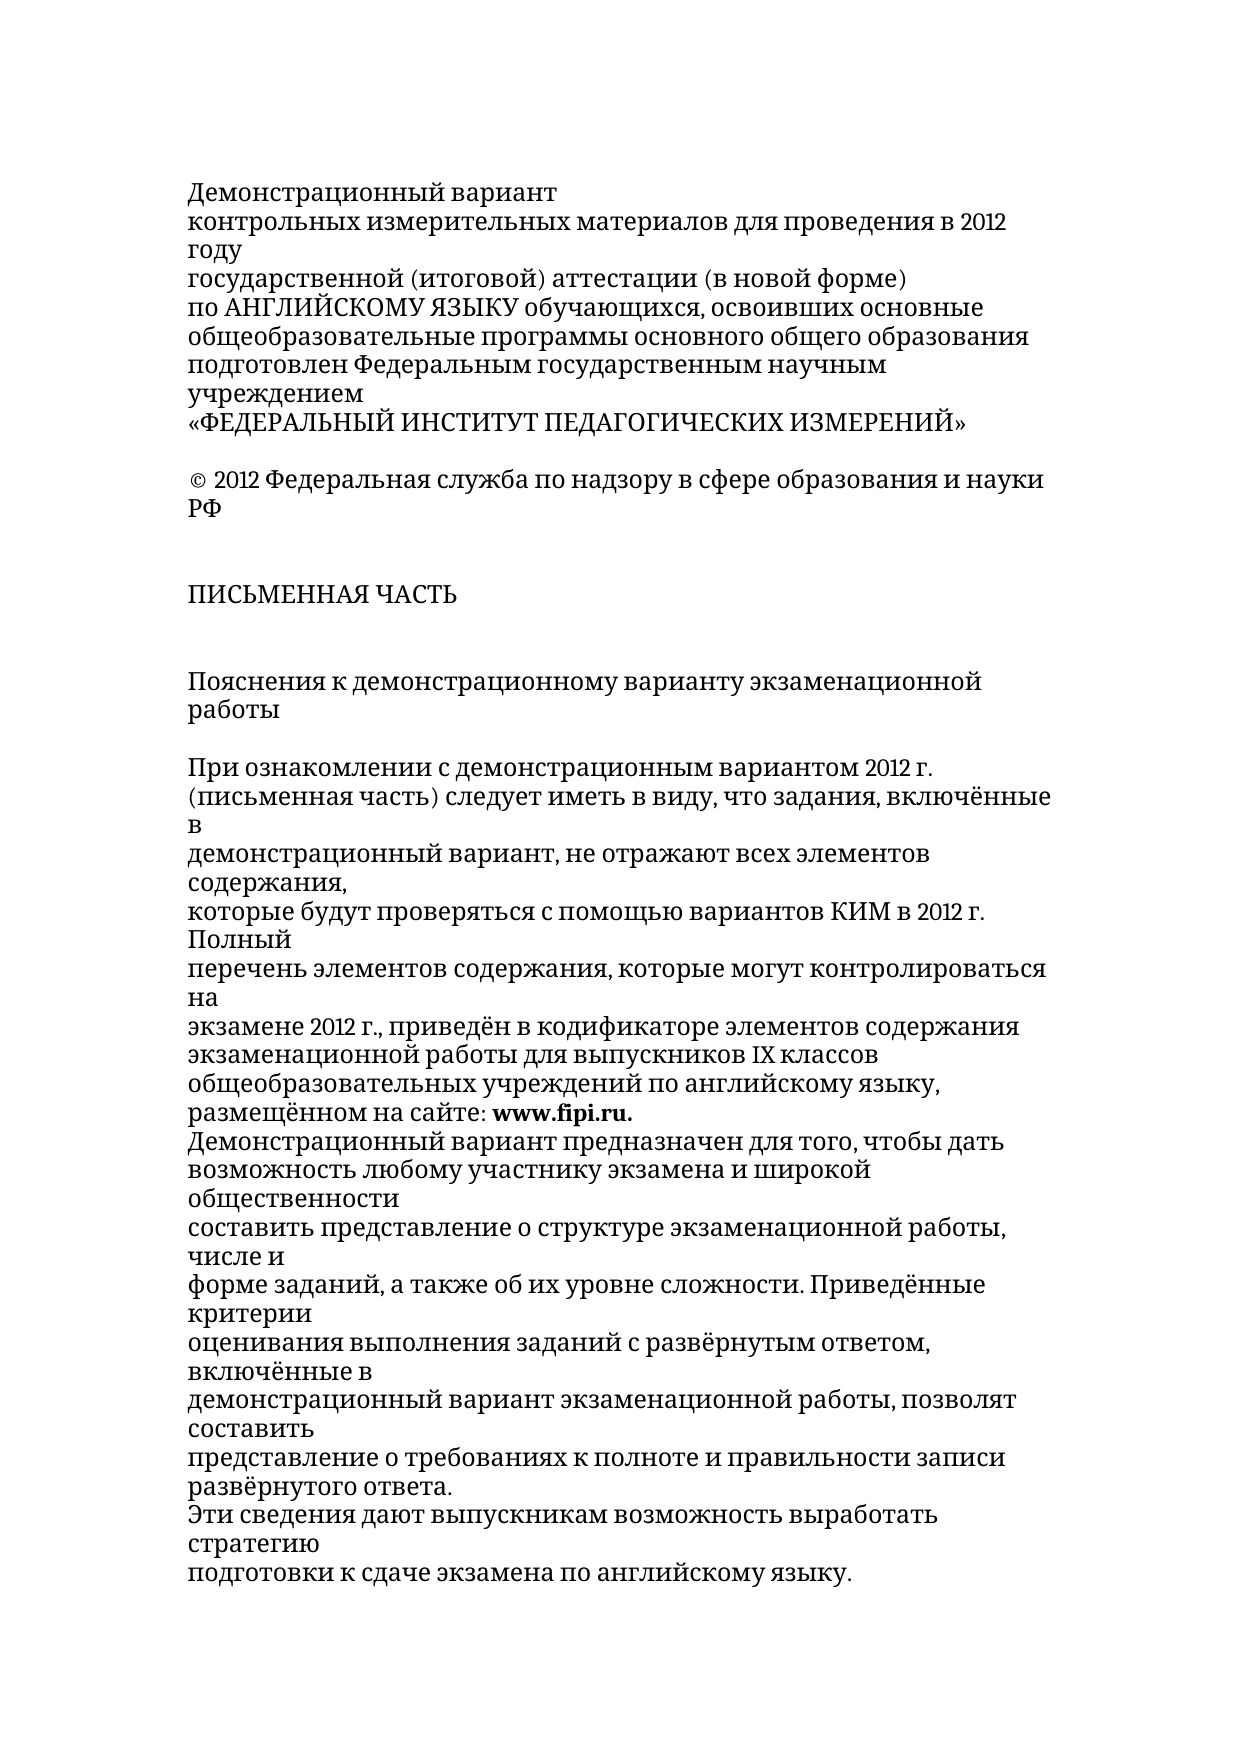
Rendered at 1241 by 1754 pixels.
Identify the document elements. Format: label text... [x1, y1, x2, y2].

text составить представление о структуре экзаменационной работы, числе и [187, 1214, 1053, 1271]
text Демонстрационный вариант предназначен для того, чтобы дать [187, 1127, 1053, 1156]
text общеобразовательные программы основного общего образования [187, 322, 1053, 351]
text возможность любому участнику экзамена и широкой общественности [187, 1156, 1053, 1214]
text (письменная часть) следует иметь в виду, что задания, включённые в [187, 782, 1053, 840]
text «ФЕДЕРАЛЬНЫЙ ИНСТИТУТ ПЕДАГОГИЧЕСКИХ ИЗМЕРЕНИЙ» [187, 409, 1053, 437]
text Пояснения к демонстрационному варианту экзаменационной работы [187, 667, 1053, 725]
text Демонстрационный вариант [187, 179, 1053, 207]
text контрольных измерительных материалов для проведения в 2012 году [187, 207, 1053, 265]
text представление о требованиях к полноте и правильности записи развёрнутого ответа. [187, 1444, 1053, 1501]
text оценивания выполнения заданий с развёрнутым ответом, включённые в [187, 1329, 1053, 1386]
text © 2012 Федеральная служба по надзору в сфере образования и науки РФ [187, 466, 1053, 524]
text экзаменационной работы для выпускников IX классов общеобразовательных учреждений по английскому языку, размещённом на сайте: www.fipi.ru. [187, 1041, 1053, 1127]
text демонстрационный вариант, не отражают всех элементов содержания, [187, 840, 1053, 897]
text При ознакомлении с демонстрационным вариантом 2012 г. [187, 754, 1053, 782]
text подготовлен Федеральным государственным научным учреждением [187, 351, 1053, 409]
text Эти сведения дают выпускникам возможность выработать стратегию [187, 1501, 1053, 1559]
text демонстрационный вариант экзаменационной работы, позволят составить [187, 1386, 1053, 1444]
text которые будут проверяться с помощью вариантов КИМ в 2012 г. Полный [187, 897, 1053, 955]
text государственной (итоговой) аттестации (в новой форме) [187, 265, 1053, 294]
text ПИСЬМЕННАЯ ЧАСТЬ [187, 581, 1053, 610]
text перечень элементов содержания, которые могут контролироваться на [187, 955, 1053, 1012]
text по АНГЛИЙСКОМУ ЯЗЫКУ обучающихся, освоивших основные [187, 294, 1053, 322]
text экзамене 2012 г., приведён в кодификаторе элементов содержания [187, 1012, 1053, 1041]
text подготовки к сдаче экзамена по английскому языку. [187, 1559, 1053, 1587]
text форме заданий, а также об их уровне сложности. Приведённые критерии [187, 1271, 1053, 1329]
